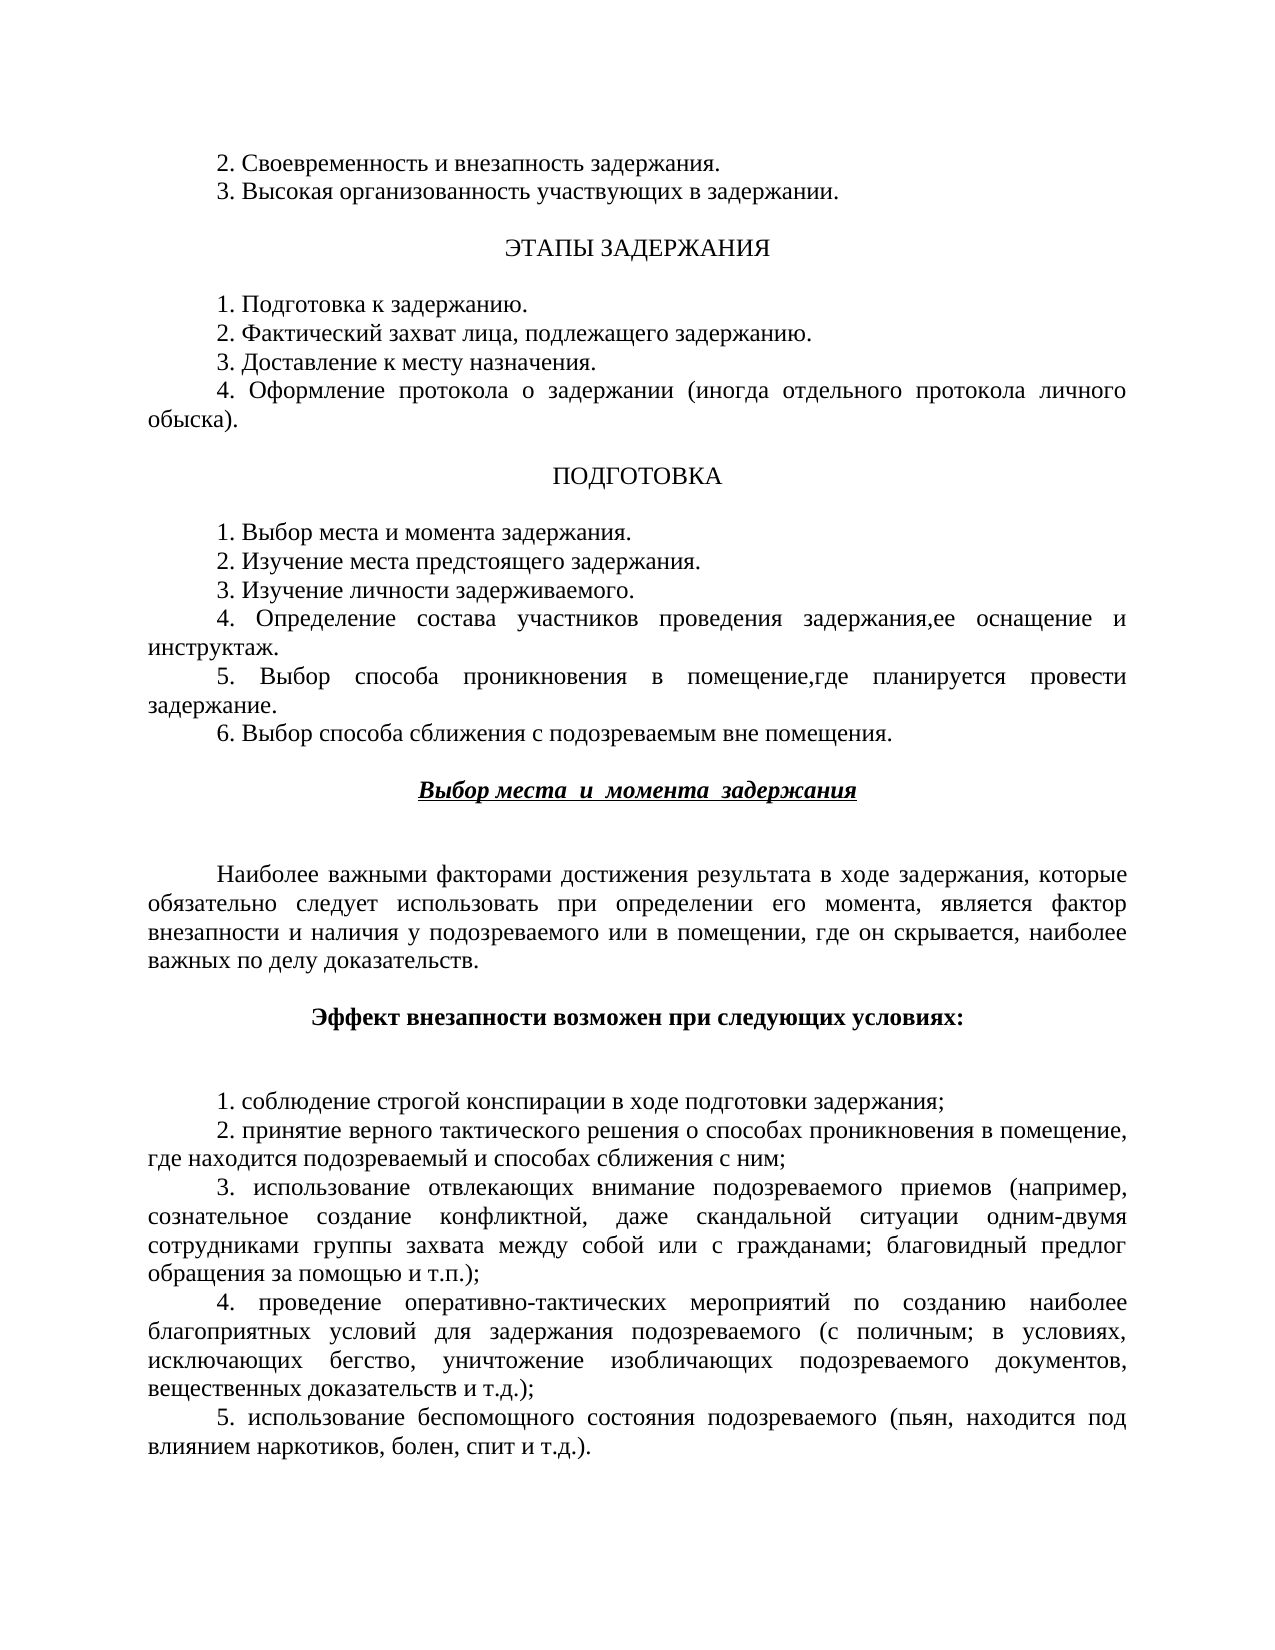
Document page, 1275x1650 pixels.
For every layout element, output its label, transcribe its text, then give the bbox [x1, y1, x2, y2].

text ЭТАПЫ ЗАДЕРЖАНИЯ [148, 233, 1127, 262]
text 5. Выбор способа проникновения в помещение,где планируется провести задержание. [148, 661, 1127, 718]
text 4. проведение оперативно-тактических мероприятий по созданию наиболее благоприятных условий для задержания подозреваемого (с поличным; в условиях, исключающих бегство, уничтожение изобличающих подозреваемого документов, вещественных доказательств и т.д.); [148, 1287, 1127, 1402]
text Эффект внезапности возможен при следующих условиях: [148, 1002, 1127, 1031]
text Выбор места и момента задержания [148, 775, 1127, 804]
text 4. Оформление протокола о задержании (иногда отдельного протокола личного обыска). [148, 376, 1127, 433]
text 5. использование беспомощного состояния подозреваемого (пьян, находится под влиянием наркотиков, болен, спит и т.д.). [148, 1402, 1127, 1460]
text 2. Изучение места предстоящего задержания. [216, 546, 1127, 575]
text 3. Изучение личности задерживаемого. [216, 575, 1127, 603]
text 1. Выбор места и момента задержания. [216, 517, 1127, 546]
text 4. Определение состава участников проведения задержания,ее оснащение и инструктаж. [148, 603, 1127, 661]
text ПОДГОТОВКА [148, 461, 1127, 489]
text 3. Доставление к месту назначения. [216, 347, 1127, 376]
text 1. Подготовка к задержанию. [216, 289, 1127, 318]
text 2. принятие верного тактического решения о способах проникновения в помещение, где находится подозреваемый и способах сближения с ним; [148, 1115, 1127, 1172]
text Наиболее важными факторами достижения результата в ходе задержания, которые обязательно следует использовать при определении его момента, является фактор внезапности и наличия у подозреваемого или в помещении, где он скрывается, наиболее важных по делу доказательств. [148, 859, 1127, 974]
text 6. Выбор способа сближения с подозреваемым вне помещения. [216, 718, 1127, 747]
text 2. Фактический захват лица, подлежащего задержанию. [216, 318, 1127, 347]
text 1. соблюдение строгой конспирации в ходе подготовки задержания; [148, 1086, 1127, 1115]
text 3. использование отвлекающих внимание подозреваемого приемов (например, сознательное создание конфликтной, даже скандальной ситуации одним-двумя сотрудниками группы захвата между собой или с гражданами; благовидный предлог обращения за помощью и т.п.); [148, 1172, 1127, 1287]
text 2. Своевременность и внезапность задержания. [216, 148, 1127, 176]
text 3. Высокая организованность участвующих в задержании. [216, 176, 1127, 205]
